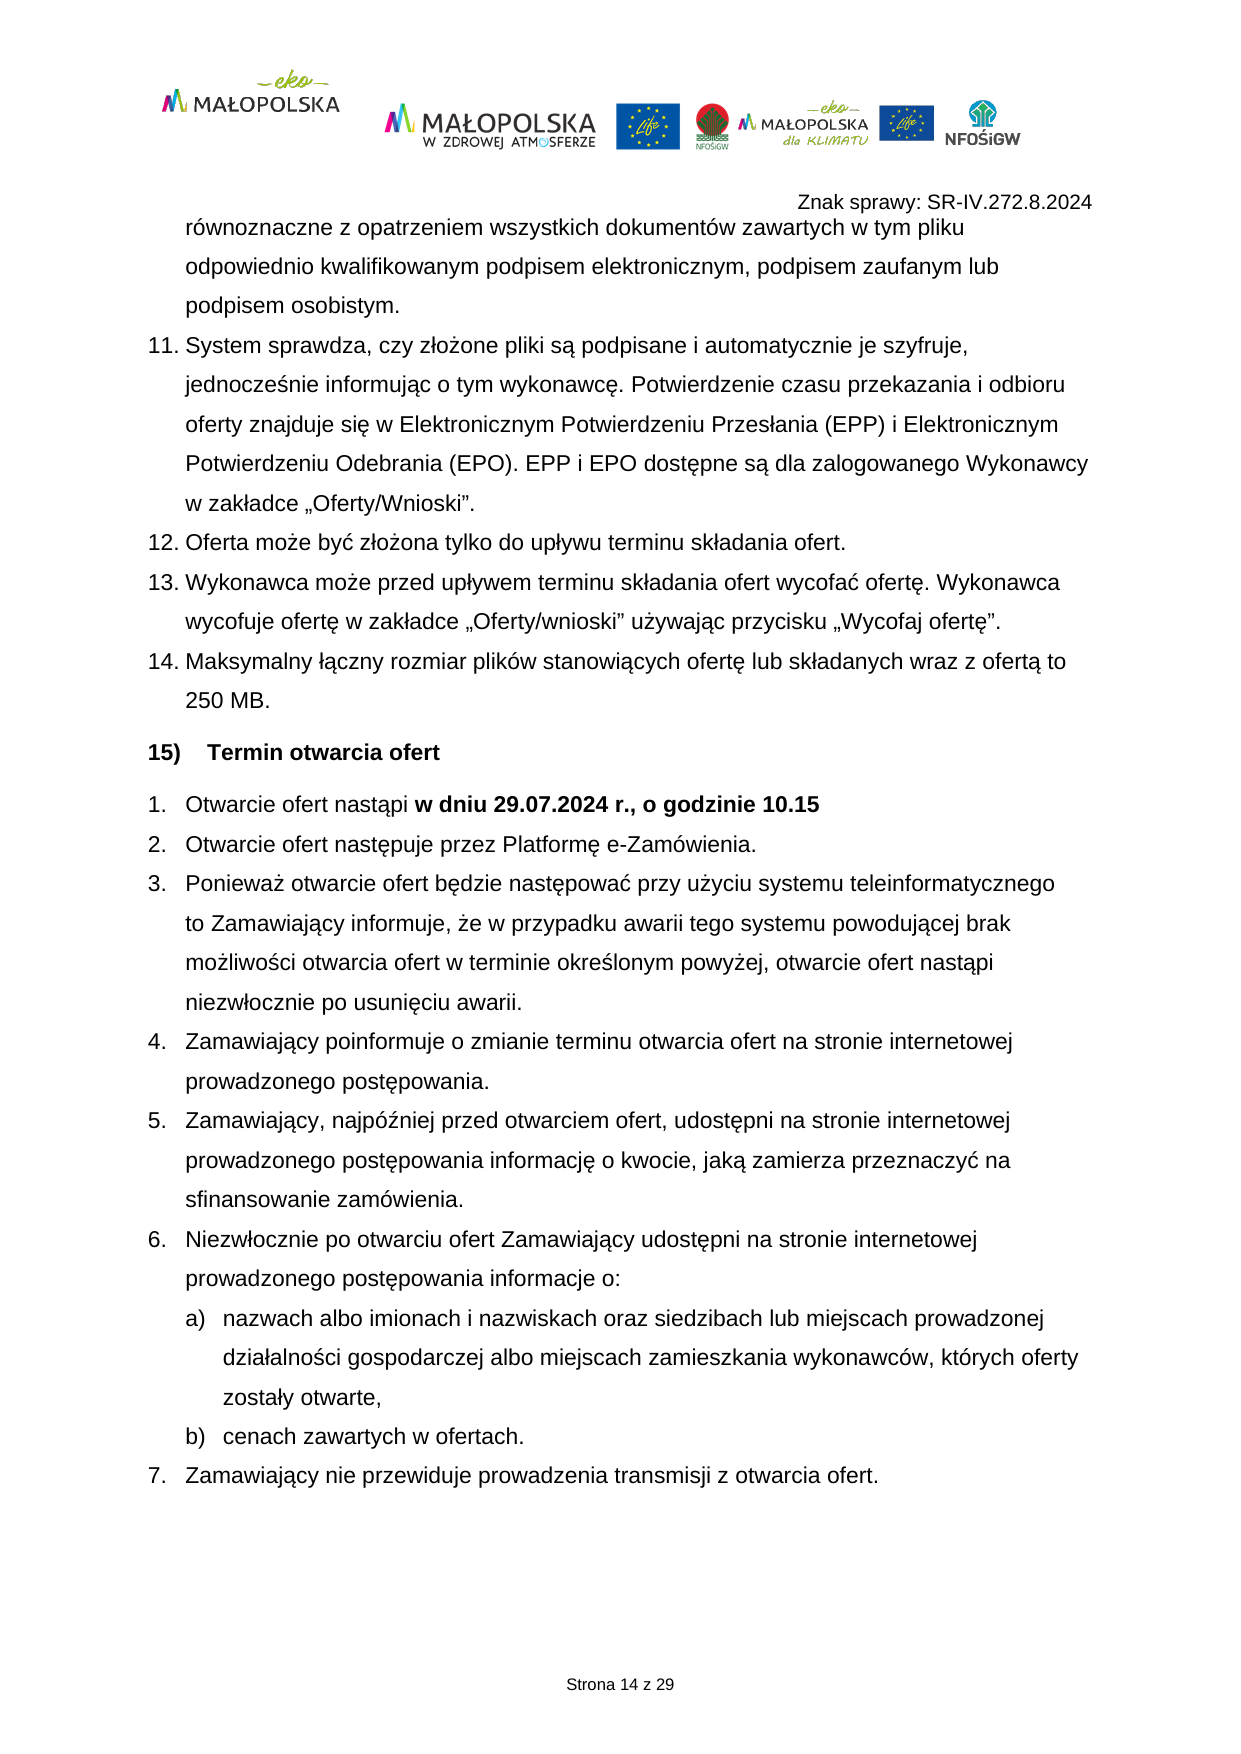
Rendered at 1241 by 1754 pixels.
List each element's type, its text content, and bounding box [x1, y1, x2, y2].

list Zamawiający, najpóźniej przed otwarciem ofert, udostępni na stronie internetowej prowadzonego postępowania informację o kwocie, jaką zamierza przeznaczyć na sfinansowanie zamówienia. [148, 1107, 1092, 1212]
list cenach zawartych w ofertach. [185, 1423, 1092, 1449]
list nazwach albo imionach i nazwiskach oraz siedzibach lub miejscach prowadzonej działalności gospodarczej albo miejscach zamieszkania wykonawców, których oferty zostały otwarte, [185, 1304, 1092, 1410]
list Niezwłocznie po otwarciu ofert Zamawiający udostępni na stronie internetowej prowadzonego postępowania informacje o: [148, 1226, 1092, 1291]
list Otwarcie ofert następuje przez Platformę e-Zamówienia. [148, 831, 1092, 857]
list System sprawdza, czy złożone pliki są podpisane i automatycznie je szyfruje, jednocześnie informując o tym wykonawcę. Potwierdzenie czasu przekazania i odbioru oferty znajduje się w Elektronicznym Potwierdzeniu Przesłania (EPP) i Elektronicznym Potwierdzeniu Odebrania (EPO). EPP i EPO dostępne są dla zalogowanego Wykonawcy w zakładce „Oferty/Wnioski”. [148, 332, 1092, 516]
list Otwarcie ofert nastąpi w dniu 29.07.2024 r., o godzinie 10.15 [148, 791, 1092, 818]
list Maksymalny łączny rozmiar plików stanowiących ofertę lub składanych wraz z ofertą to 250 MB. [148, 648, 1092, 714]
picture [118, 29, 1028, 152]
list Zamawiający poinformuje o zmianie terminu otwarcia ofert na stronie internetowej prowadzonego postępowania. [148, 1028, 1092, 1094]
list Termin otwarcia ofert [148, 739, 1092, 766]
list Ponieważ otwarcie ofert będzie następować przy użyciu systemu teleinformatycznego to Zamawiający informuje, że w przypadku awarii tego systemu powodującej brak możliwości otwarcia ofert w terminie określonym powyżej, otwarcie ofert nastąpi niezwłocznie po usunięciu awarii. [148, 870, 1092, 1015]
list Zamawiający nie przewiduje prowadzenia transmisji z otwarcia ofert. [148, 1462, 1092, 1489]
list Oferta może być złożona tylko do upływu terminu składania ofert. [148, 529, 1092, 556]
list Wykonawca może przed upływem terminu składania ofert wycofać ofertę. Wykonawca wycofuje ofertę w zakładce „Oferty/wnioski” używając przycisku „Wycofaj ofertę”. [148, 569, 1092, 635]
